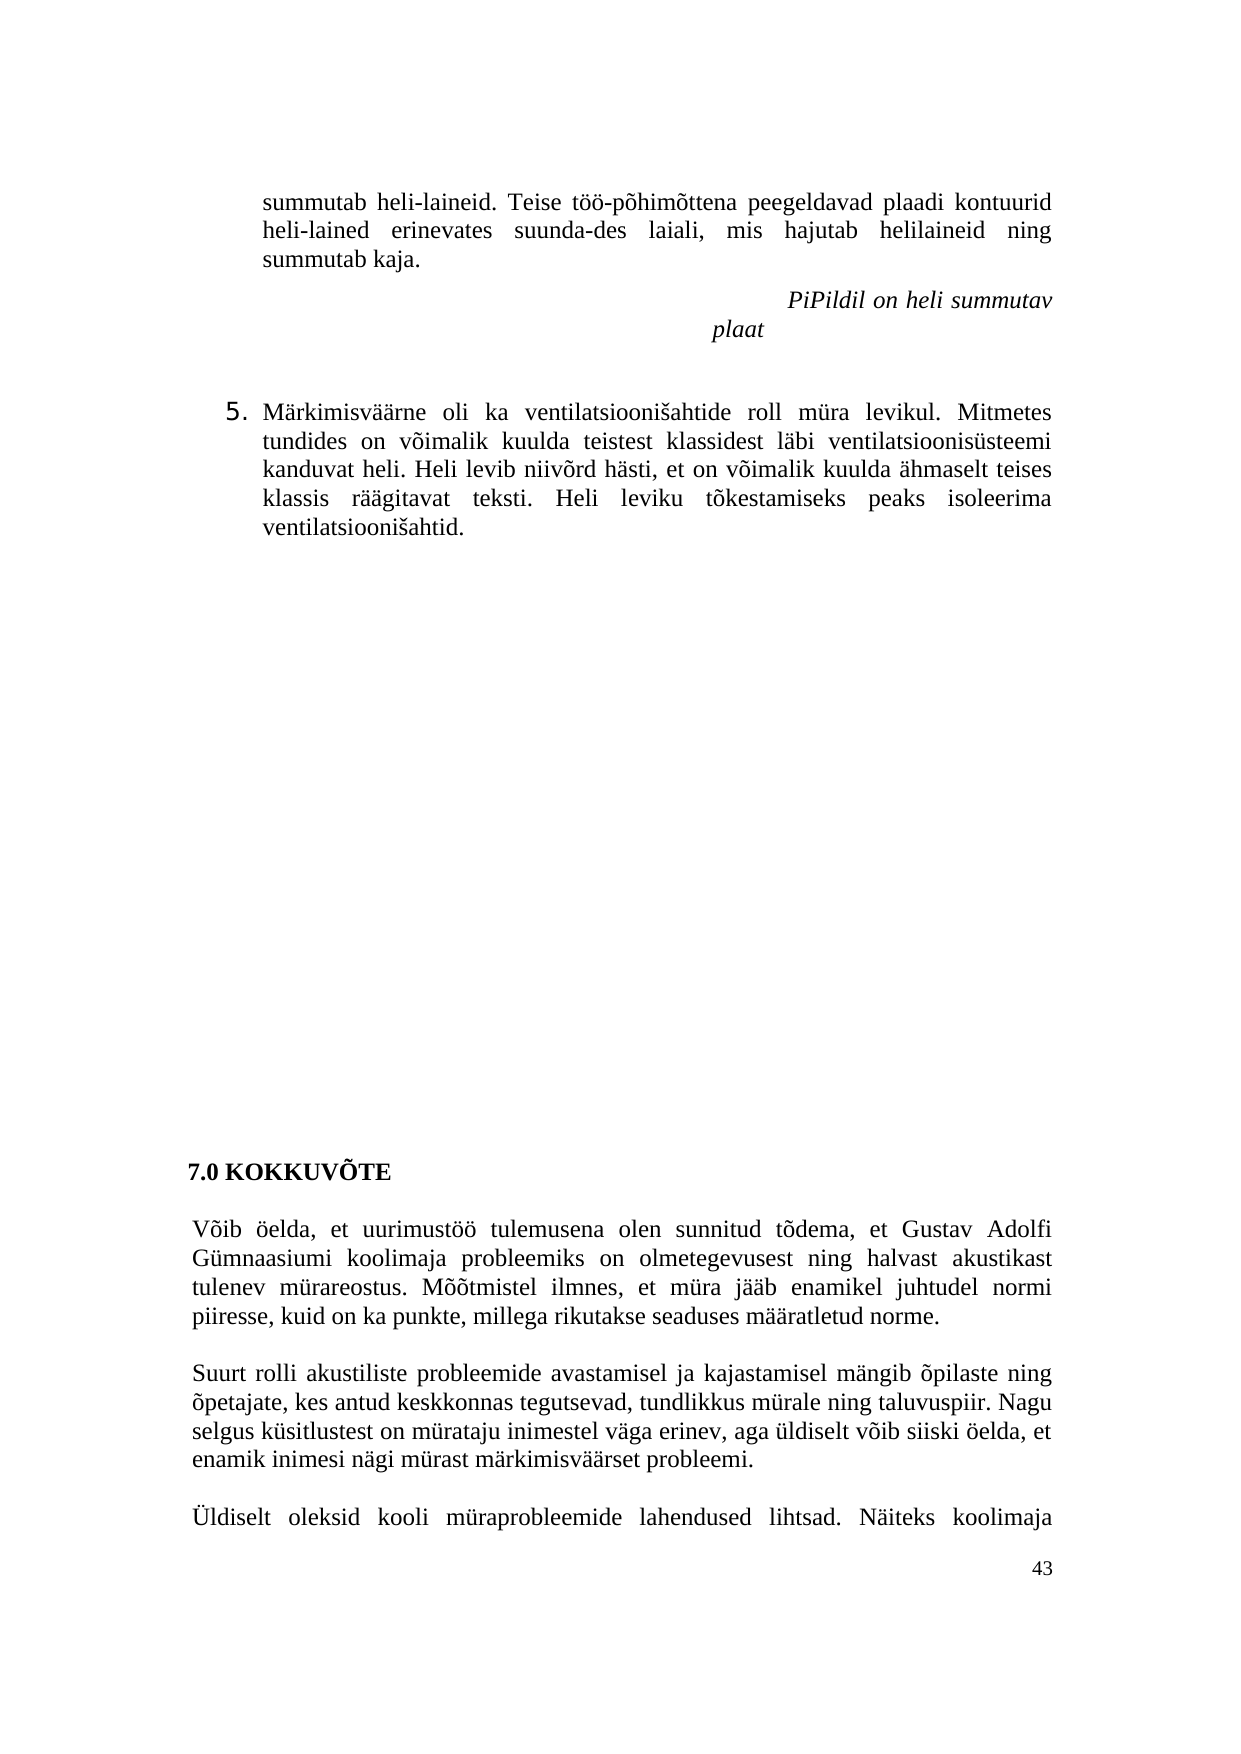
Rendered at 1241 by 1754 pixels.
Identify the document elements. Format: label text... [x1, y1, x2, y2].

text PiPildil on heli summutav plaat [712, 285, 1053, 343]
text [192, 1502, 1053, 1531]
text Võib öelda, et uurimustöö tulemusena olen sunnitud tõdema, et Gustav Adolfi Gümnaasiumi koolimaja probleemiks on olmetegevusest ning halvast akustikast tulenev mürareostus. Mõõtmistel ilmnes, et müra jääb enamikel juhtudel normi piiresse, kuid on ka punkte, millega rikutakse seaduses määratletud norme. [192, 1214, 1053, 1329]
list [225, 187, 1053, 273]
text Suurt rolli akustiliste probleemide avastamisel ja kajastamisel mängib õpilaste ning õpetajate, kes antud keskkonnas tegutsevad, tundlikkus mürale ning taluvuspiir. Nagu selgus küsitlustest on mürataju inimestel väga erinev, aga üldiselt võib siiski öelda, et enamik inimesi nägi mürast märkimisväärset probleemi. [192, 1358, 1053, 1473]
text 7.0 KOKKUVÕTE [187, 1157, 1053, 1186]
list Märkimisväärne oli ka ventilatsioonišahtide roll müra levikul. Mitmetes tundides on võimalik kuulda teistest klassidest läbi ventilatsioonisüsteemi kanduvat heli. Heli levib niivõrd hästi, et on võimalik kuulda ähmaselt teises klassis räägitavat teksti. Heli leviku tõkestamiseks peaks isoleerima ventilatsioonišahtid. [225, 397, 1053, 541]
